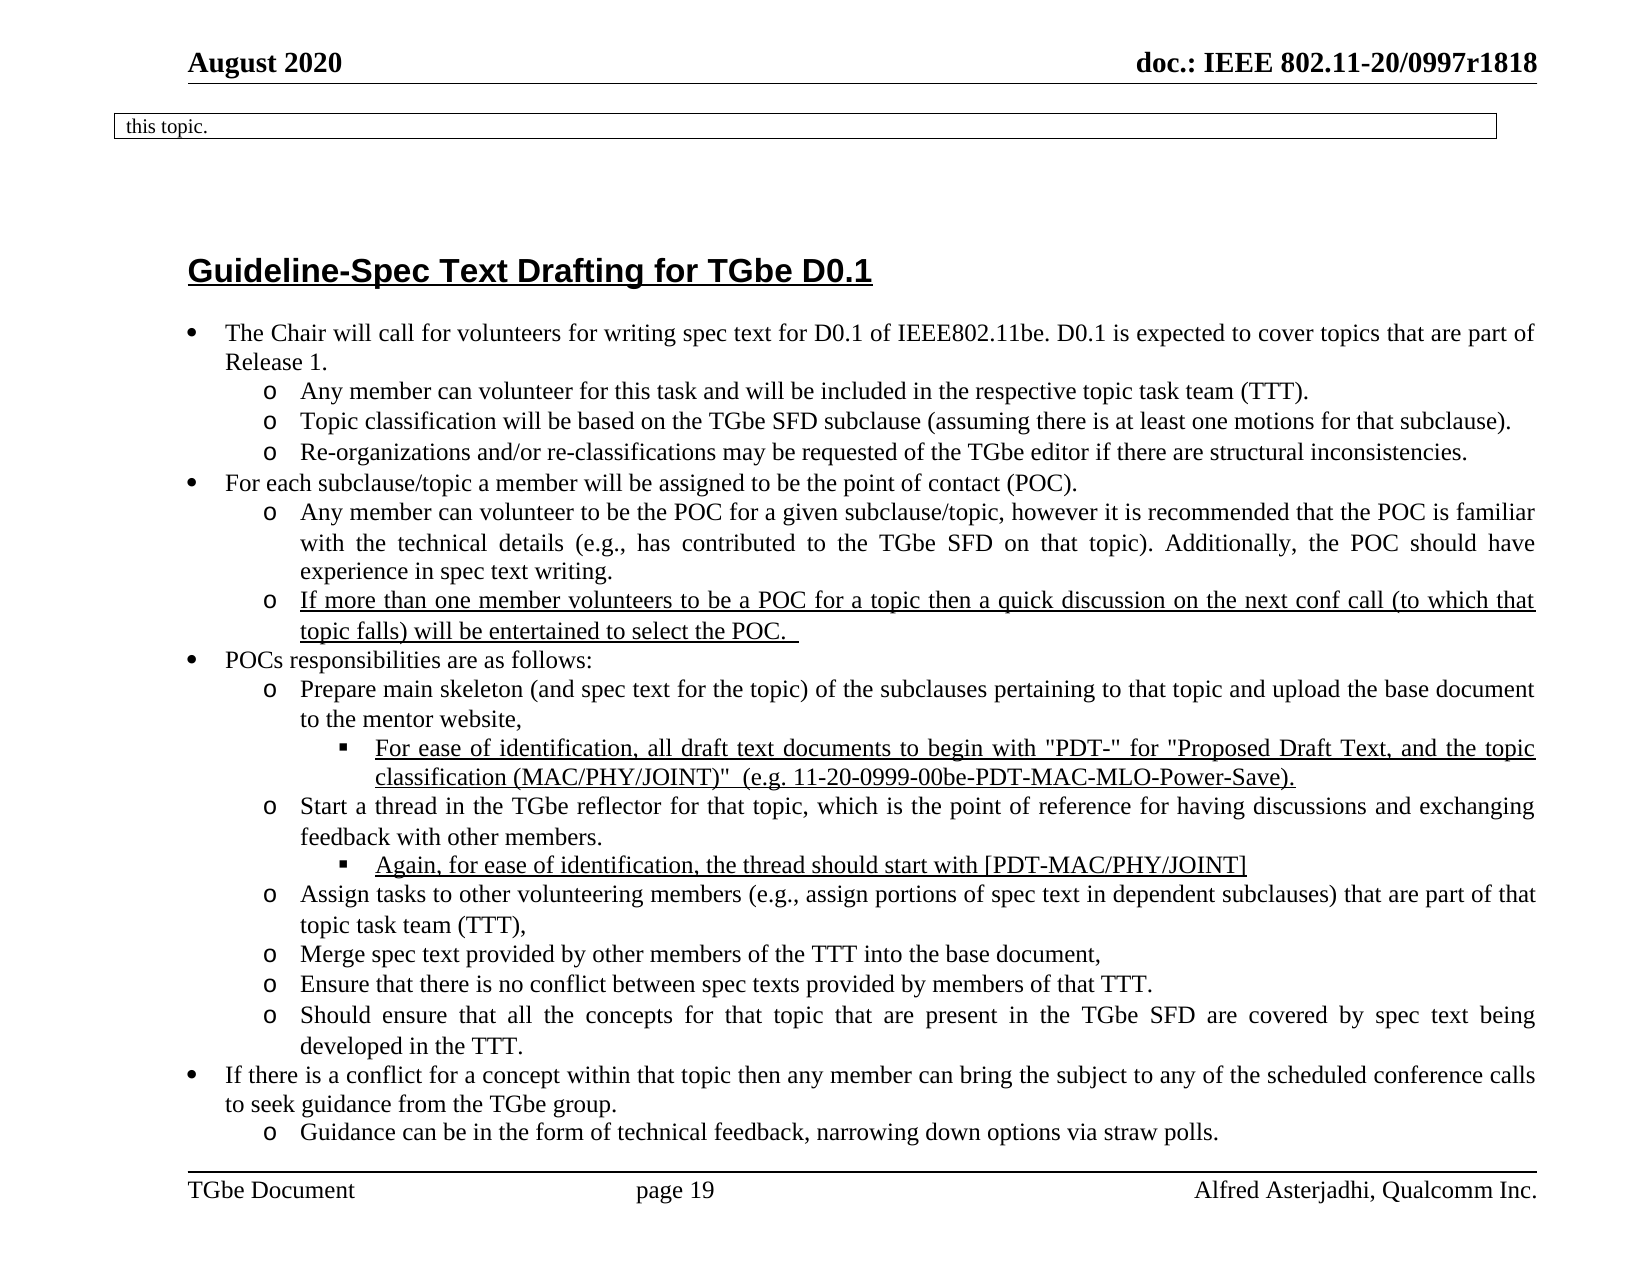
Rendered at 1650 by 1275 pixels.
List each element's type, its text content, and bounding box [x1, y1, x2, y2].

list Ensure that there is no conflict between spec texts provided by members of that TTT. [262, 969, 1537, 1000]
list Should ensure that all the concepts for that topic that are present in the TGbe SFD are covered by spec text being developed in the TTT. [262, 1000, 1537, 1060]
list Merge spec text provided by other members of the TTT into the base document, [262, 939, 1537, 969]
list The Chair will call for volunteers for writing spec text for D0.1 of IEEE802.11be. D0.1 is expected to cover topics that are part of Release 1. [187, 318, 1537, 376]
list Guidance can be in the form of technical feedback, narrowing down options via straw polls. [262, 1117, 1537, 1148]
list If more than one member volunteers to be a POC for a topic then a quick discussion on the next conf call (to which that topic falls) will be entertained to select the POC. [262, 585, 1537, 645]
list POCs responsibilities are as follows: [187, 645, 1537, 674]
list For each subclause/topic a member will be assigned to be the point of contact (POC). [187, 468, 1537, 497]
list If there is a conflict for a concept within that topic then any member can bring the subject to any of the scheduled conference calls to seek guidance from the TGbe group. [187, 1060, 1537, 1117]
list Any member can volunteer for this task and will be included in the respective topic task team (TTT). [262, 376, 1537, 407]
list Again, for ease of identification, the thread should start with [PDT-MAC/PHY/JOINT] [337, 850, 1537, 879]
list Assign tasks to other volunteering members (e.g., assign portions of spec text in dependent subclauses) that are part of that topic task team (TTT), [262, 879, 1537, 939]
list Any member can volunteer to be the POC for a given subclause/topic, however it is recommended that the POC is familiar with the technical details (e.g., has contributed to the TGbe SFD on that topic). Additionally, the POC should have experience in spec text writing. [262, 497, 1537, 585]
list Re-organizations and/or re-classifications may be requested of the TGbe editor if there are structural inconsistencies. [262, 437, 1537, 468]
subtitle Guideline-Spec Text Drafting for TGbe D0.1 [187, 251, 1537, 289]
list For ease of identification, all draft text documents to begin with "PDT-" for "Proposed Draft Text, and the topic classification (MAC/PHY/JOINT)" (e.g. 11-20-0999-00be-PDT-MAC-MLO-Power-Save). [337, 733, 1537, 791]
list Start a thread in the TGbe reflector for that topic, which is the point of reference for having discussions and exchanging feedback with other members. [262, 791, 1537, 850]
list Prepare main skeleton (and spec text for the topic) of the subclauses pertaining to that topic and upload the base document to the mentor website, [262, 674, 1537, 733]
list Topic classification will be based on the TGbe SFD subclause (assuming there is at least one motions for that subclause). [262, 407, 1537, 437]
